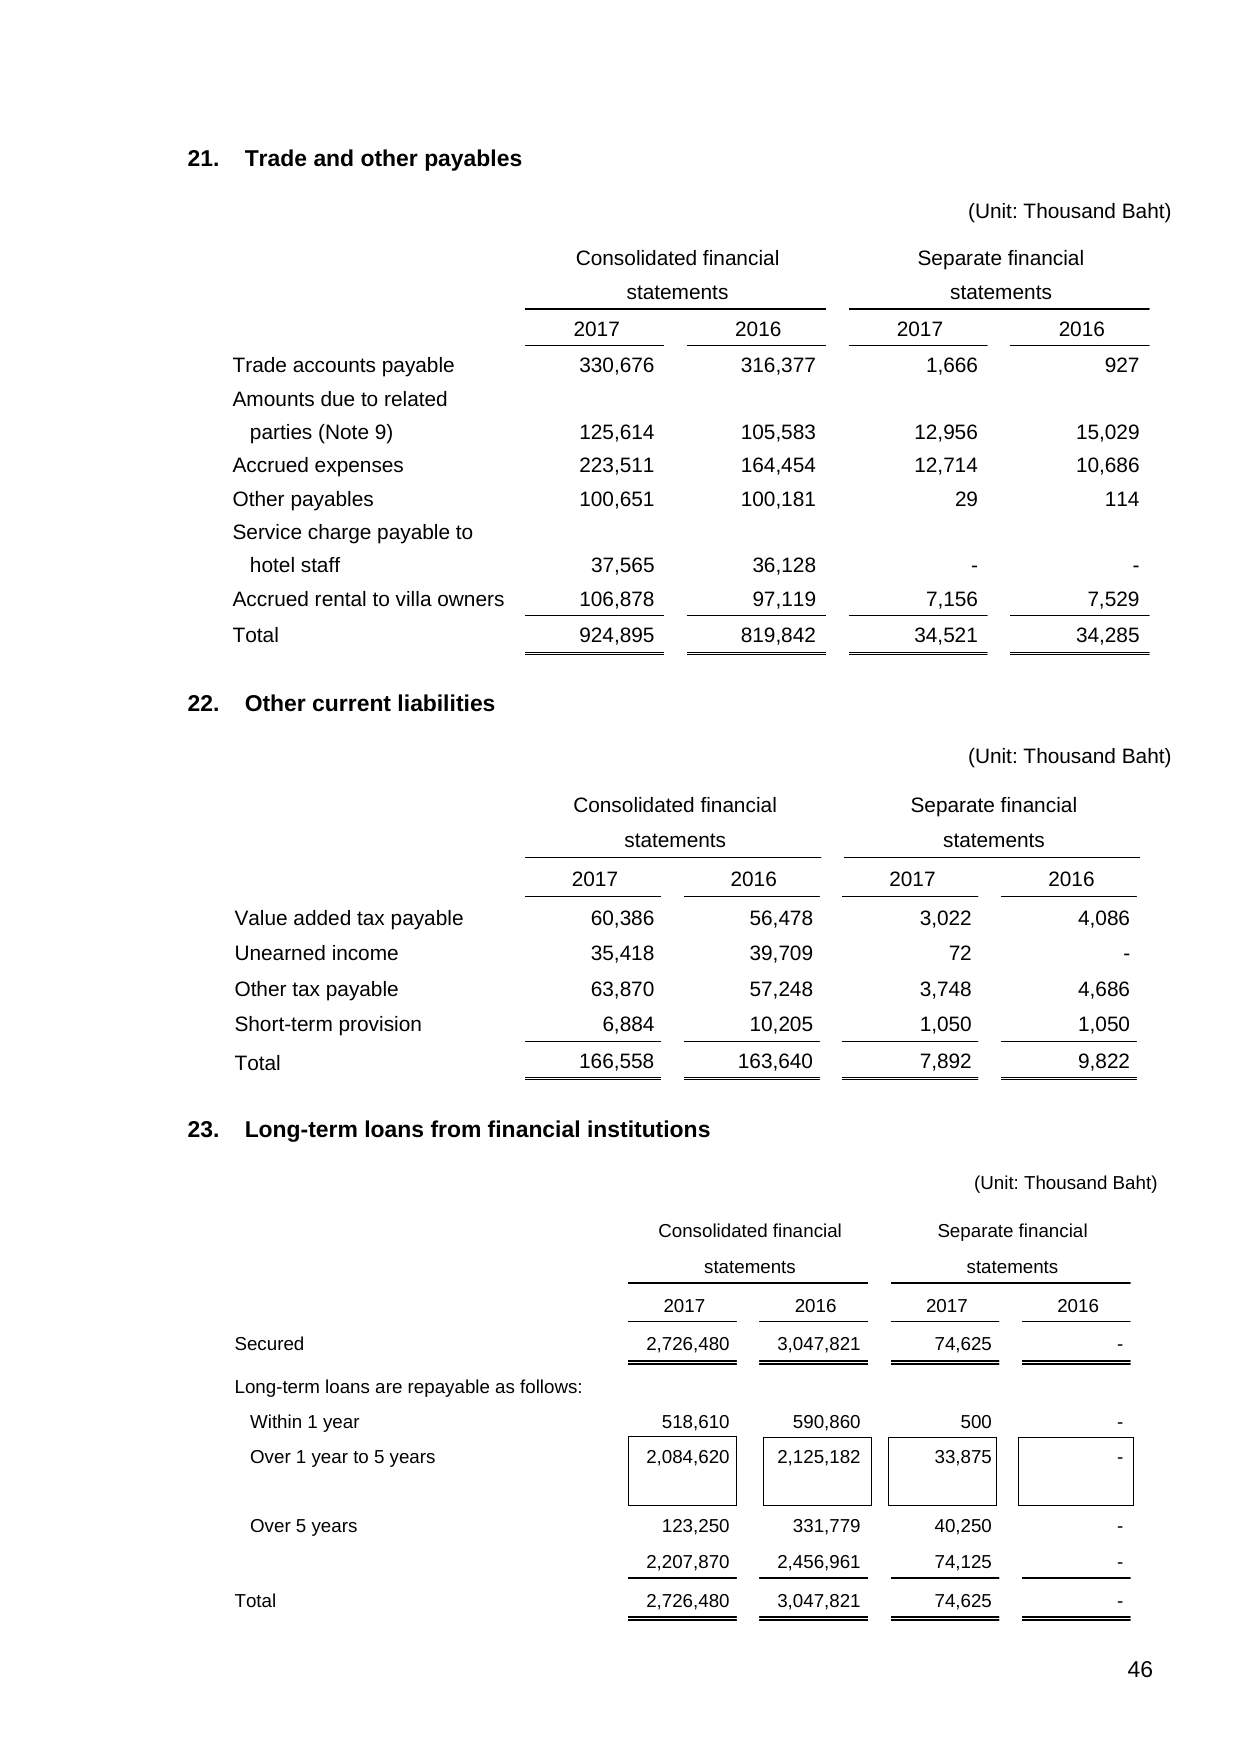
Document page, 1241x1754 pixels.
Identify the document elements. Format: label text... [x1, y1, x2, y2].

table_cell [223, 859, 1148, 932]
text (Unit: Thousand Baht) [187, 1157, 1157, 1197]
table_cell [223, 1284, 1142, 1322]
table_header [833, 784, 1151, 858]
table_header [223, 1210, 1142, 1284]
text 21. Trade and other payables [187, 135, 1157, 174]
text 22. Other current liabilities [187, 680, 1153, 719]
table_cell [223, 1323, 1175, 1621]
text (Unit: Thousand Baht) [187, 732, 1172, 771]
text 23. Long-term loans from financial institutions [187, 1105, 1157, 1145]
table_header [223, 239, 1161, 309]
text (Unit: Thousand Baht) [187, 187, 1172, 227]
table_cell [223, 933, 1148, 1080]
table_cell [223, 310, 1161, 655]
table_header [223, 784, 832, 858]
